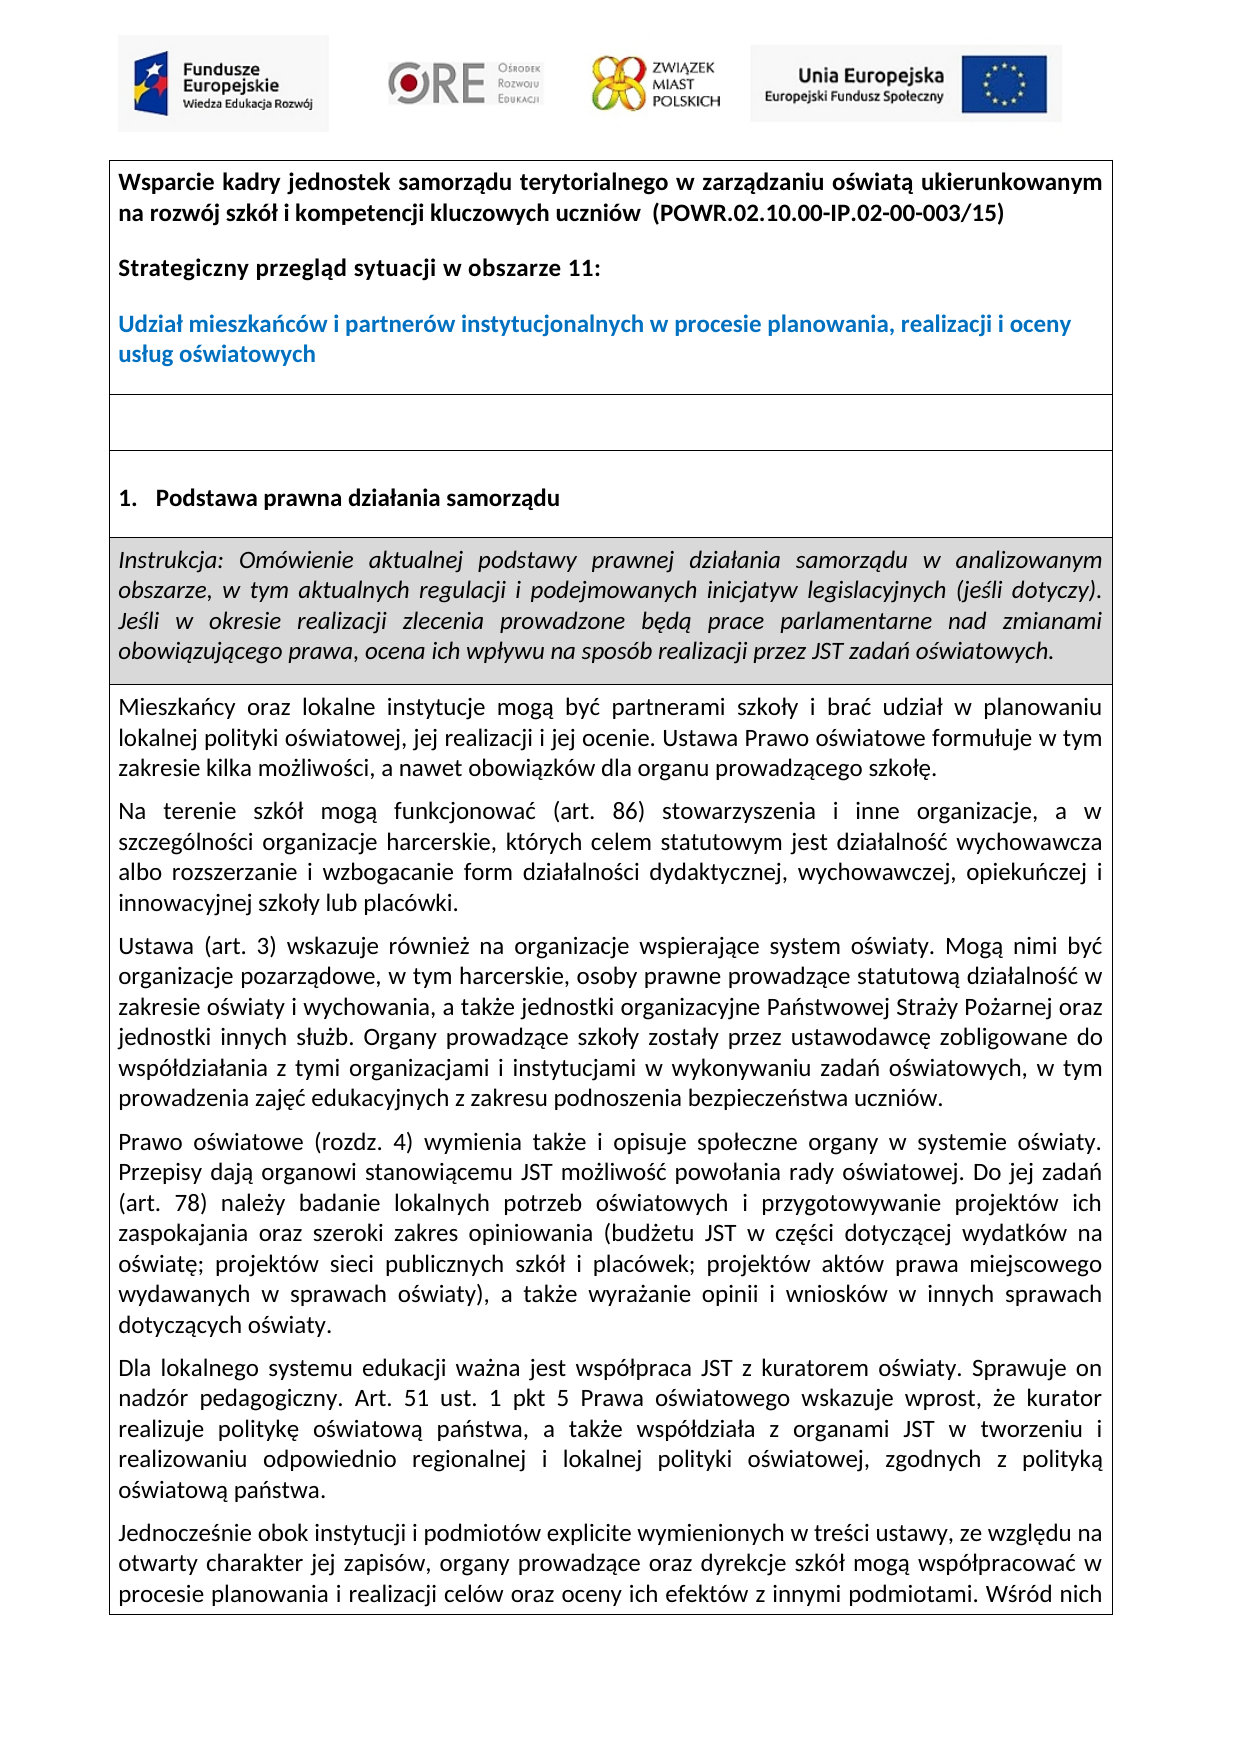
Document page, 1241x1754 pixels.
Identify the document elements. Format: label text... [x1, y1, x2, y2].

table_cell [110, 395, 1112, 450]
table_header Wsparcie kadry jednostek samorządu terytorialnego w zarządzaniu oświatą ukierunkowanym na rozwój szkół i kompetencji kluczowych uczniów (POWR.02.10.00-IP.02-00-003/15) Strategiczny przegląd sytuacji w obszarze 11: Udział mieszkańców i partnerów instytucjonalnych w procesie planowania, realizacji i oceny usług oświatowych [110, 161, 1112, 394]
picture [118, 35, 1064, 132]
table_cell Podstawa prawna działania samorządu [110, 451, 1112, 537]
table_cell Instrukcja: Omówienie aktualnej podstawy prawnej działania samorządu w analizowanym obszarze, w tym aktualnych regulacji i podejmowanych inicjatyw legislacyjnych (jeśli dotyczy). Jeśli w okresie realizacji zlecenia prowadzone będą prace parlamentarne nad zmianami obowiązującego prawa, ocena ich wpływu na sposób realizacji przez JST zadań oświatowych. [110, 538, 1112, 684]
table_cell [110, 685, 1112, 1614]
